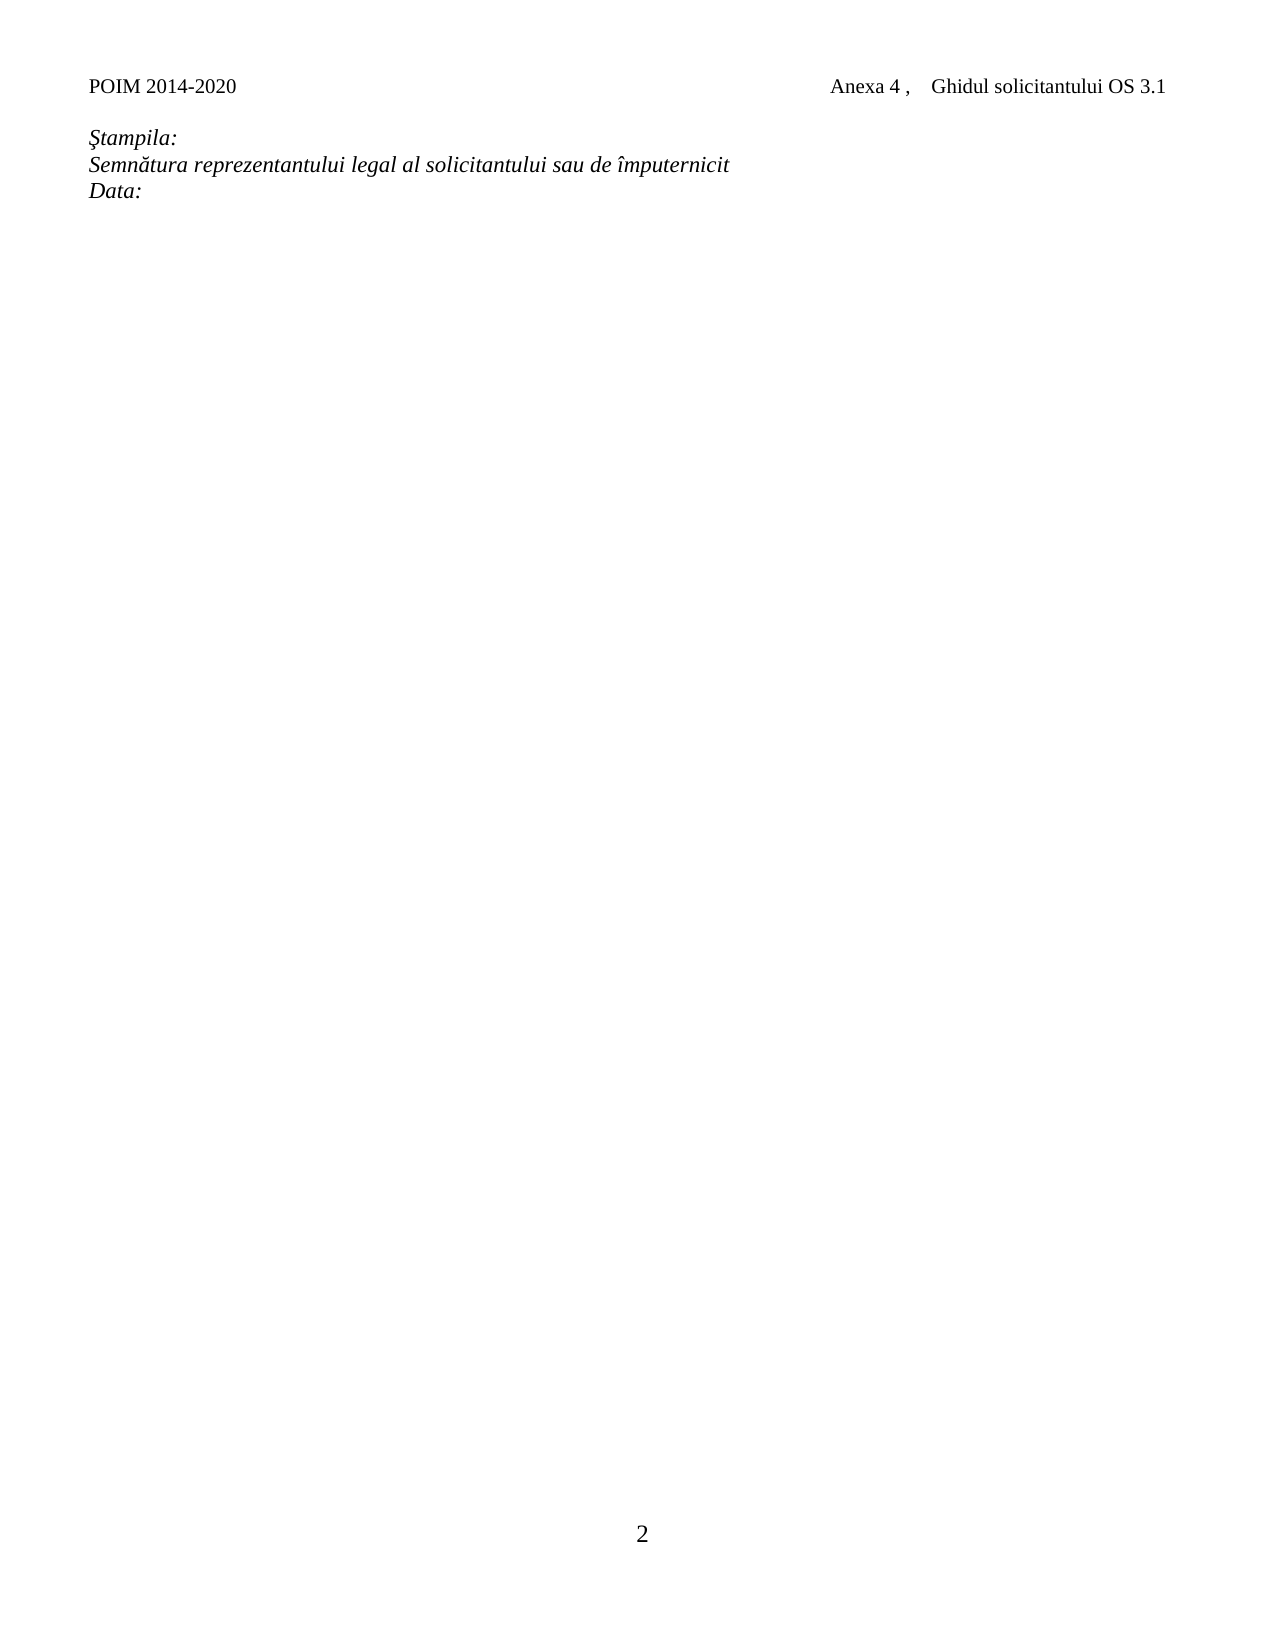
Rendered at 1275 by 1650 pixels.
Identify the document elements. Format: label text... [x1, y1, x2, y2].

text Semnătura reprezentantului legal al solicitantului sau de împuternicit [89, 151, 1196, 177]
text Data: [89, 177, 1196, 203]
text Ştampila: [89, 124, 1196, 151]
